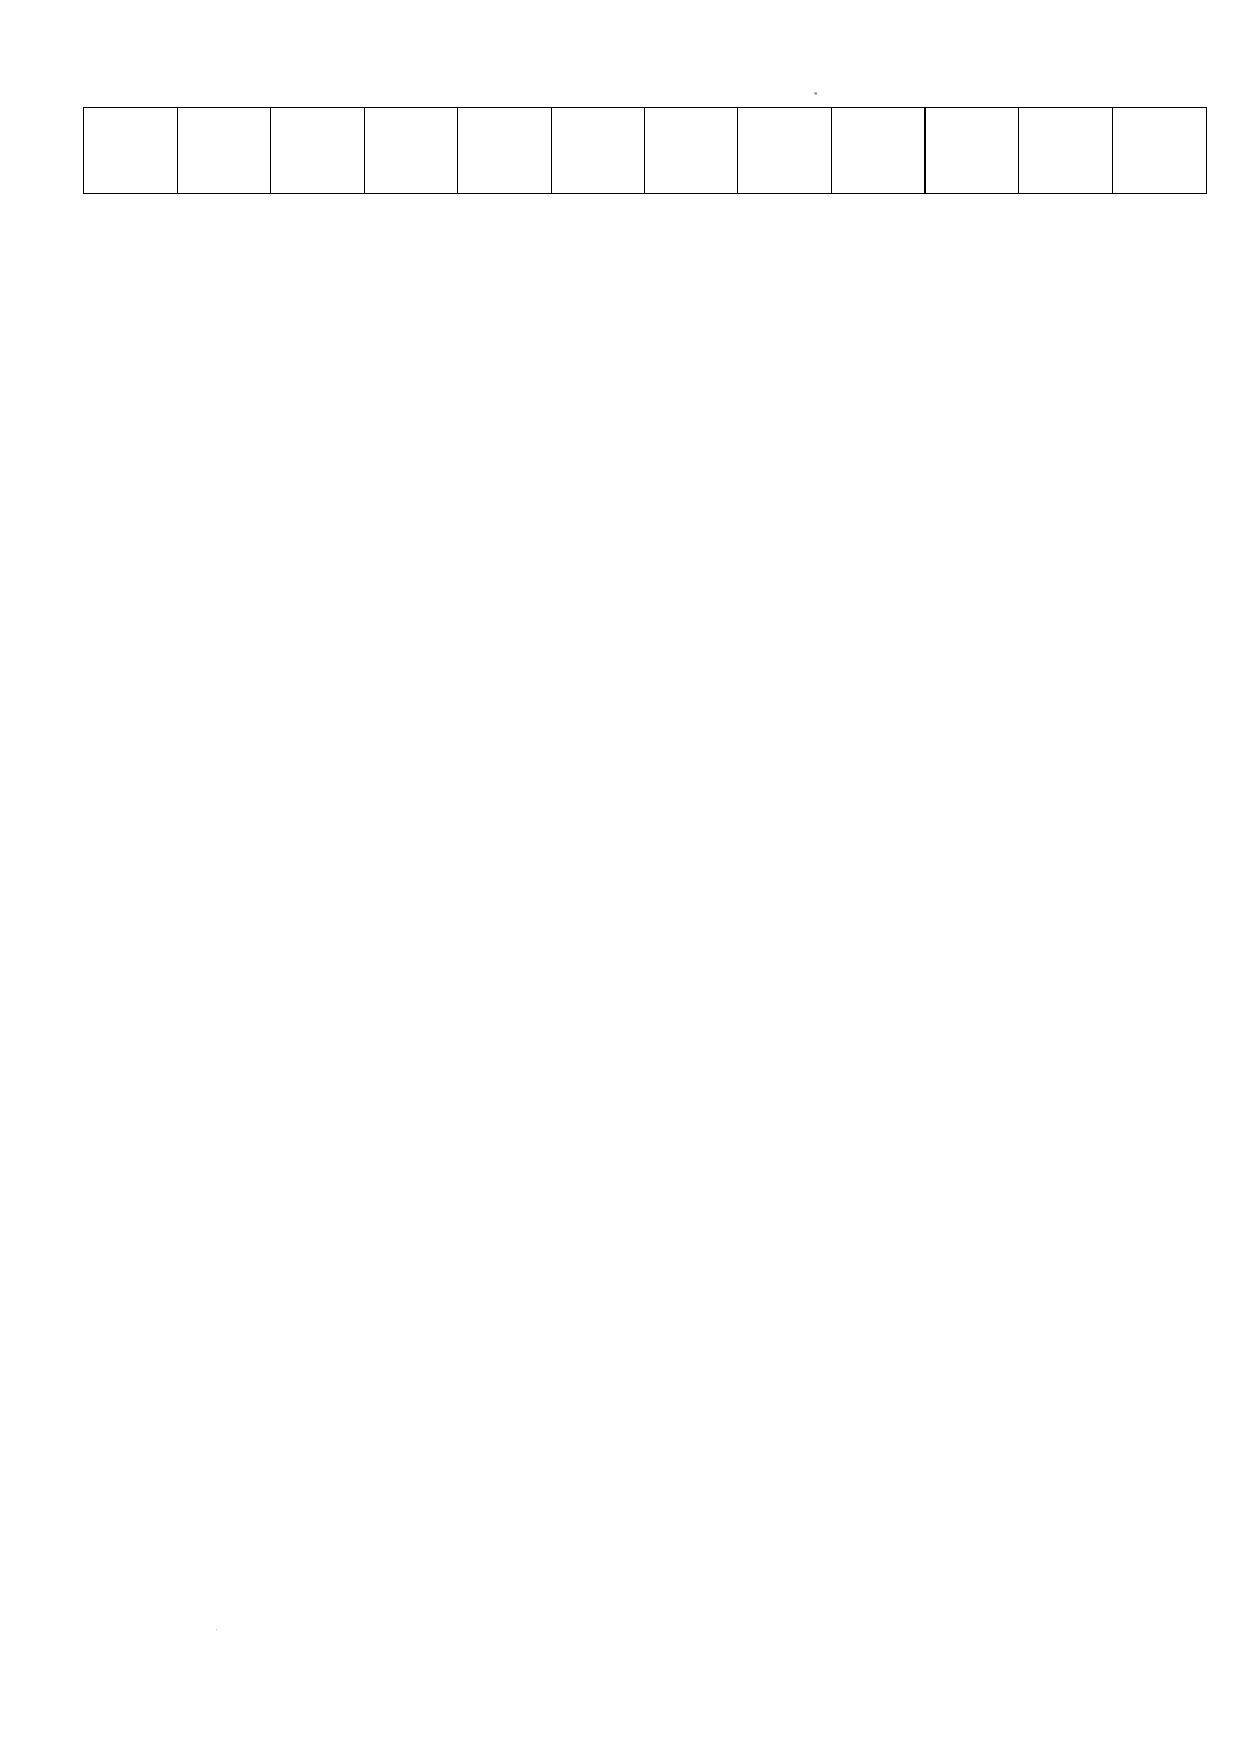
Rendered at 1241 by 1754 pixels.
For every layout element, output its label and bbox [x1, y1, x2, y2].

table_cell [271, 108, 364, 193]
table_cell [832, 108, 924, 193]
table_cell [365, 108, 457, 193]
table_cell [1019, 108, 1112, 193]
table_cell [552, 108, 644, 193]
table_cell [926, 108, 1018, 193]
table_cell [738, 108, 831, 193]
table_cell [1113, 108, 1206, 193]
table_cell [178, 108, 270, 193]
table_cell [645, 108, 737, 193]
table_cell [458, 108, 551, 193]
table_cell [84, 108, 177, 193]
